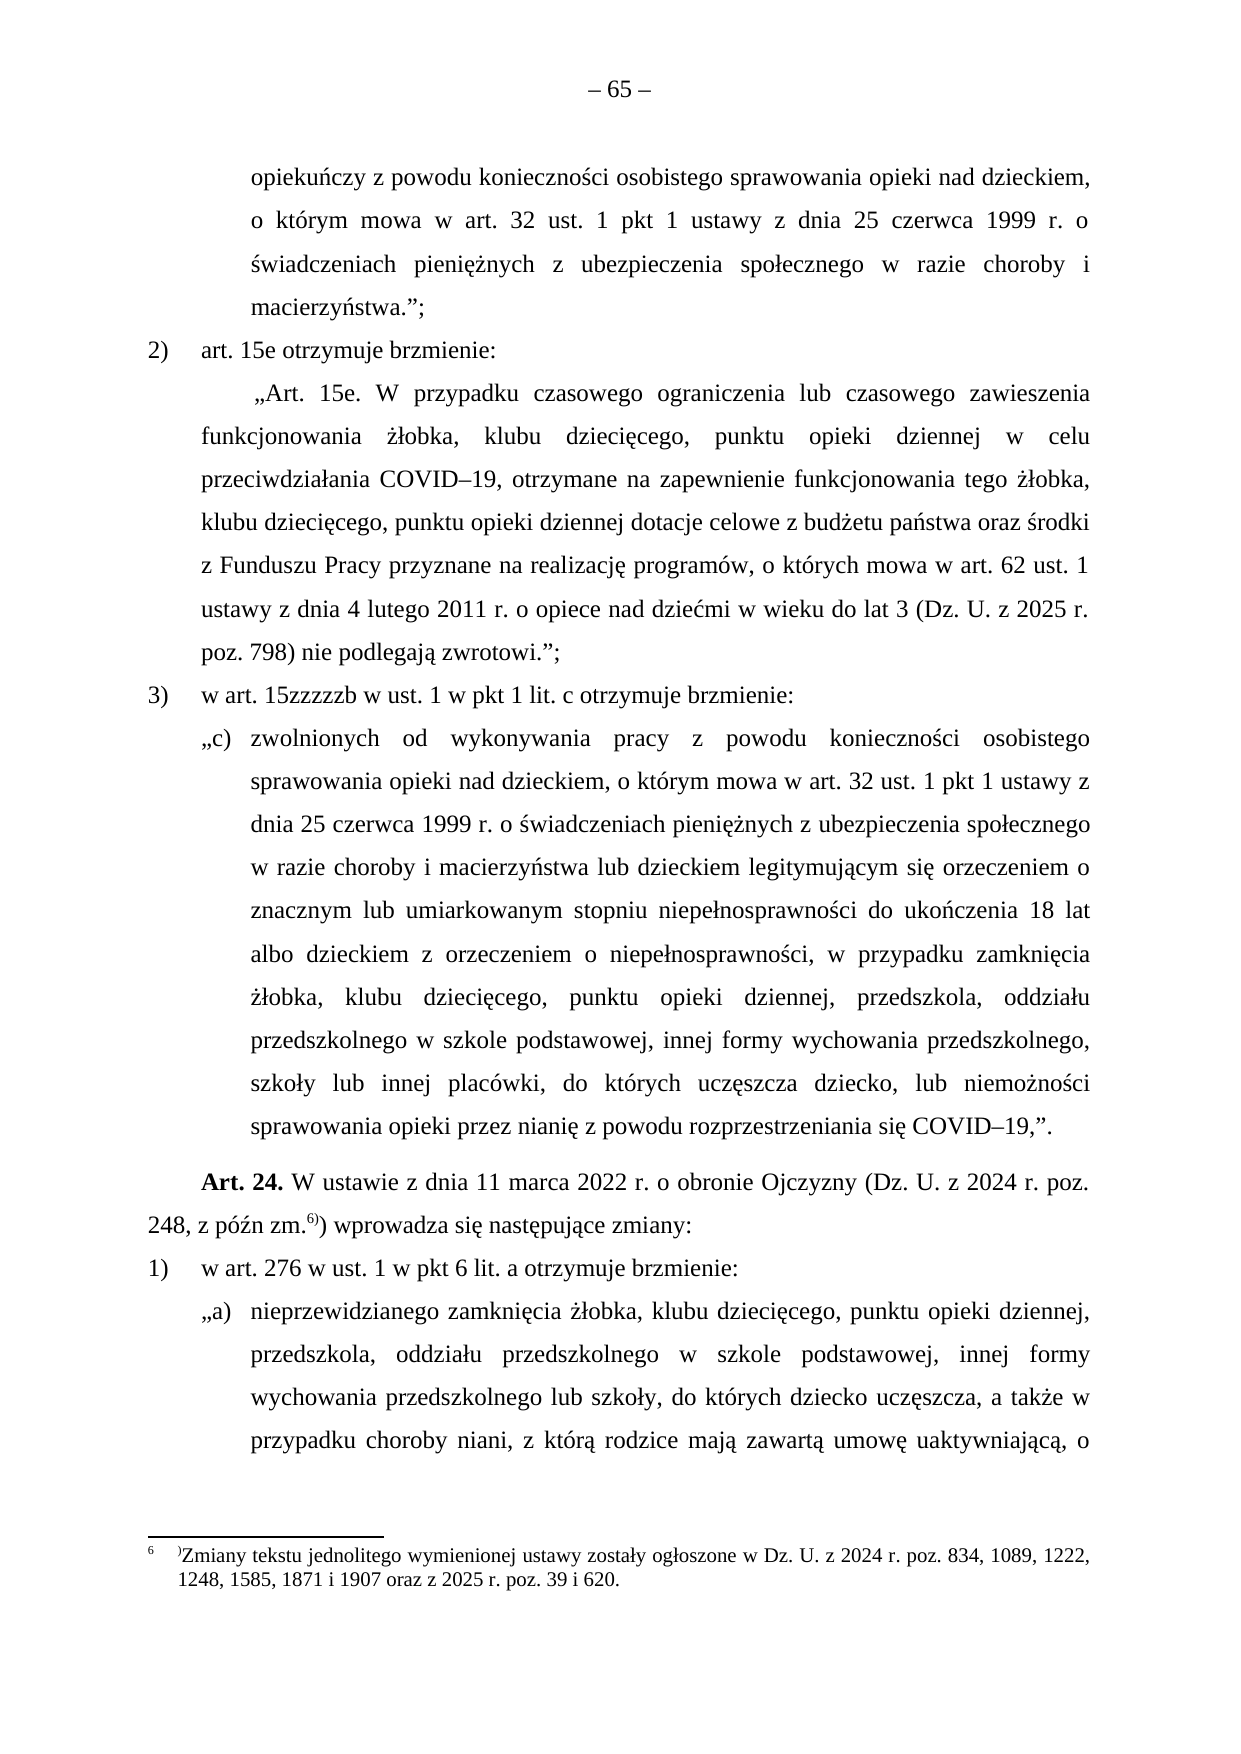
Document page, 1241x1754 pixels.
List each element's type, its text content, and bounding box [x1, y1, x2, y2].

text Art. 24. W ustawie z dnia 11 marca 2022 r. o obronie Ojczyzny (Dz. U. z 2024 r. poz. 248, z późn zm.)) wprowadza się następujące zmiany: [148, 1167, 1091, 1239]
text 2) art. 15e otrzymuje brzmienie: [148, 335, 1091, 364]
text 3) w art. 15zzzzzb w ust. 1 w pkt 1 lit. c otrzymuje brzmienie: [148, 680, 1091, 709]
text „c) zwolnionych od wykonywania pracy z powodu konieczności osobistego sprawowania opieki nad dzieckiem, o którym mowa w art. 32 ust. 1 pkt 1 ustawy z dnia 25 czerwca 1999 r. o świadczeniach pieniężnych z ubezpieczenia społecznego w razie choroby i macierzyństwa lub dzieckiem legitymującym się orzeczeniem o znacznym lub umiarkowanym stopniu niepełnosprawności do ukończenia 18 lat albo dzieckiem z orzeczeniem o niepełnosprawności, w przypadku zamknięcia żłobka, klubu dziecięcego, punktu opieki dziennej, przedszkola, oddziału przedszkolnego w szkole podstawowej, innej formy wychowania przedszkolnego, szkoły lub innej placówki, do których uczęszcza dziecko, lub niemożności sprawowania opieki przez nianię z powodu rozprzestrzeniania się COVID–19,”. [201, 723, 1091, 1140]
text „Art. 15e. W przypadku czasowego ograniczenia lub czasowego zawieszenia funkcjonowania żłobka, klubu dziecięcego, punktu opieki dziennej w celu przeciwdziałania COVID–19, otrzymane na zapewnienie funkcjonowania tego żłobka, klubu dziecięcego, punktu opieki dziennej dotacje celowe z budżetu państwa oraz środki z Funduszu Pracy przyznane na realizację programów, o których mowa w art. 62 ust. 1 ustawy z dnia 4 lutego 2011 r. o opiece nad dziećmi w wieku do lat 3 (Dz. U. z 2025 r. poz. 798) nie podlegają zwrotowi.”; [201, 378, 1091, 666]
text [201, 1296, 1091, 1454]
text 1) w art. 276 w ust. 1 w pkt 6 lit. a otrzymuje brzmienie: [148, 1253, 1091, 1282]
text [251, 162, 1091, 321]
